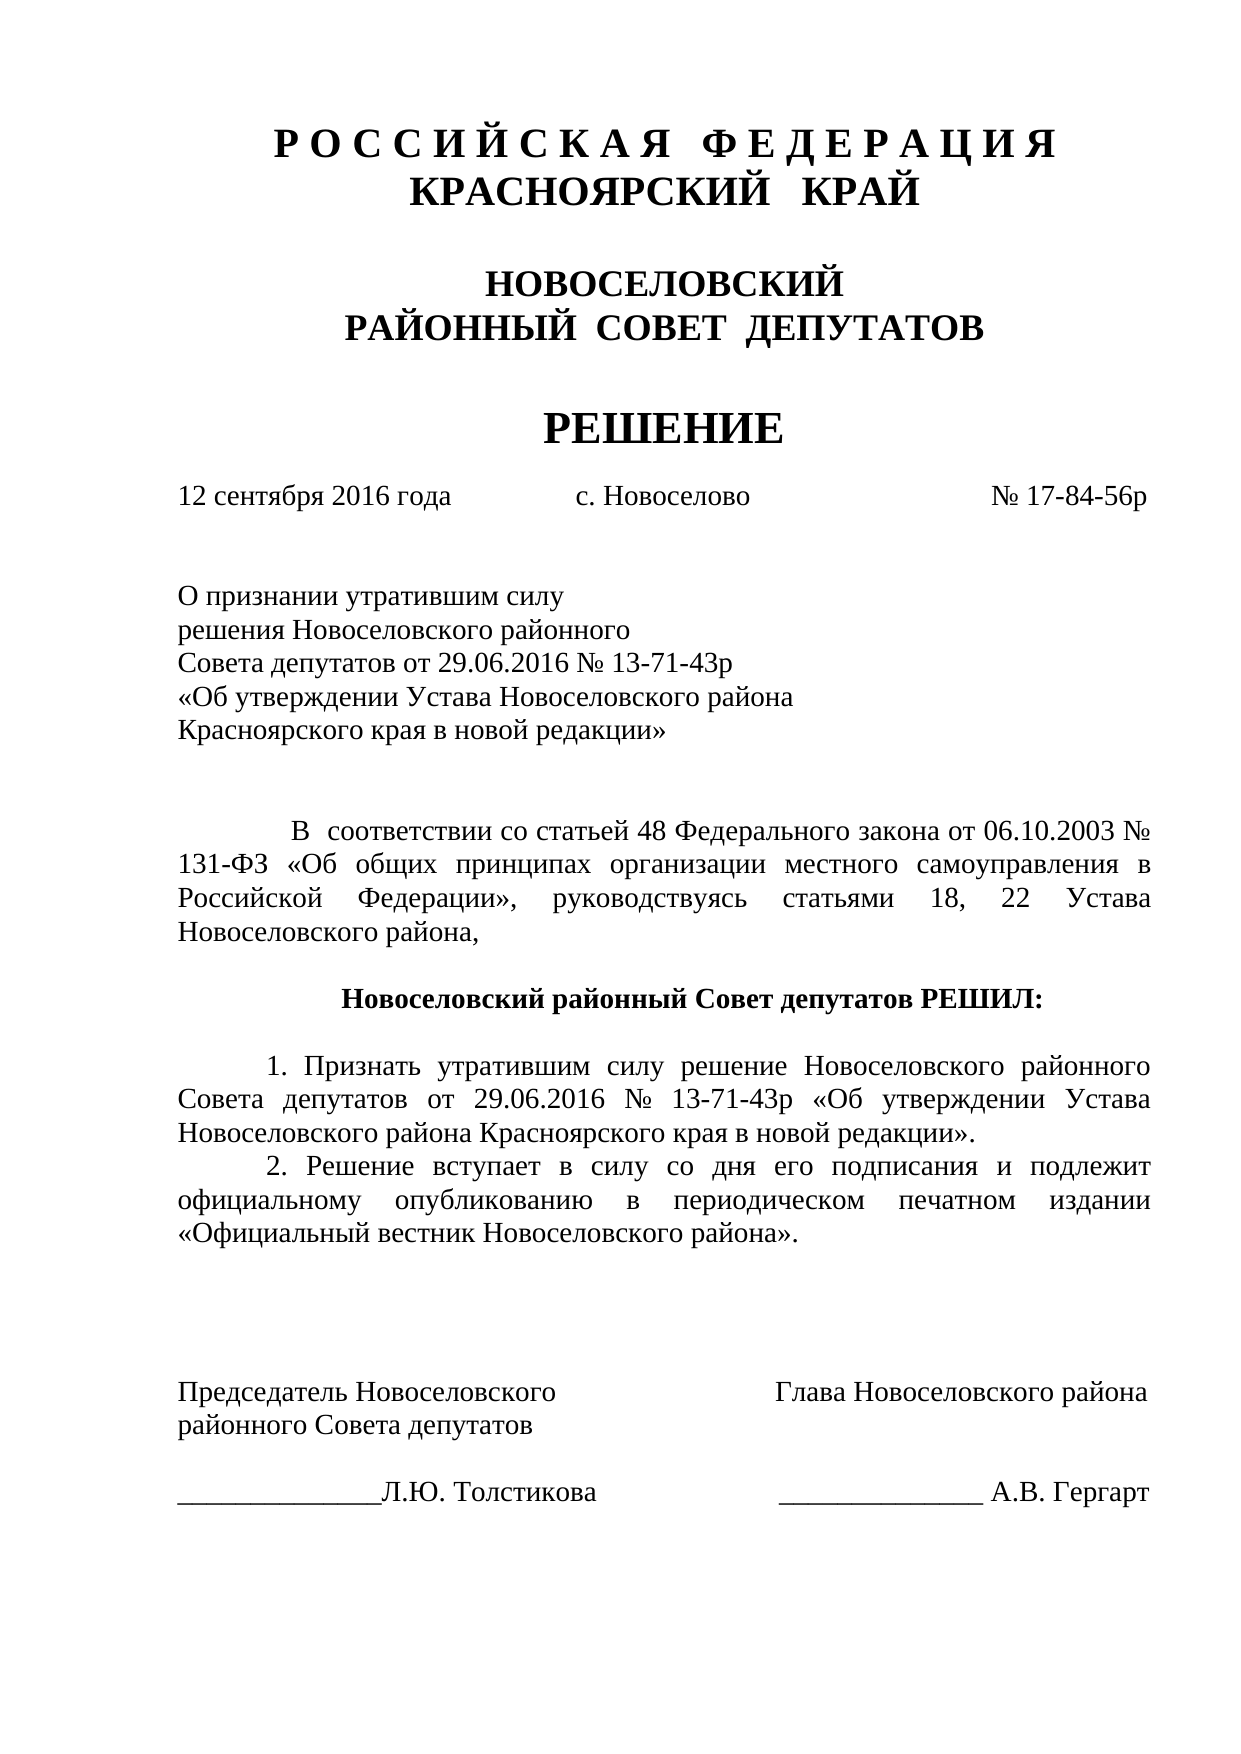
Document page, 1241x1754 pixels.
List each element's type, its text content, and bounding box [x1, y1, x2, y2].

text 12 сентября 2016 года с. Новоселово № 17-84-56р [177, 478, 1152, 511]
text 2. Решение вступает в силу со дня его подписания и подлежит официальному опубликованию в периодическом печатном издании «Официальный вестник Новоселовского района». [177, 1148, 1152, 1249]
text КРАСНОЯРСКИЙ КРАЙ [177, 166, 1152, 214]
text «Об утверждении Устава Новоселовского района [177, 679, 1152, 712]
text НОВОСЕЛОВСКИЙ [177, 262, 1152, 305]
text 1. Признать утратившим силу решение Новоселовского районного Совета депутатов от 29.06.2016 № 13-71-43р «Об утверждении Устава Новоселовского района Красноярского края в новой редакции». [177, 1048, 1152, 1148]
text В соответствии со статьей 48 Федерального закона от 06.10.2003 № 131-ФЗ «Об общих принципах организации местного самоуправления в Российской Федерации», руководствуясь статьями 18, 22 Устава Новоселовского района, [177, 813, 1152, 947]
text районного Совета депутатов [177, 1407, 1152, 1441]
text Совета депутатов от 29.06.2016 № 13-71-43р [177, 645, 1152, 679]
text Председатель Новоселовского Глава Новоселовского района [177, 1374, 1152, 1407]
text РАЙОННЫЙ СОВЕТ ДЕПУТАТОВ [177, 305, 1152, 348]
text ______________Л.Ю. Толстикова ______________ А.В. Гергарт [177, 1474, 1152, 1508]
text решения Новоселовского районного [177, 612, 1152, 645]
text Р О С С И Й С К А Я Ф Е Д Е Р А Ц И Я [177, 118, 1152, 166]
text Новоселовский районный Совет депутатов РЕШИЛ: [177, 981, 1152, 1014]
text РЕШЕНИЕ [177, 401, 1152, 453]
text О признании утратившим силу [177, 578, 1152, 612]
text Красноярского края в новой редакции» [177, 712, 1152, 746]
